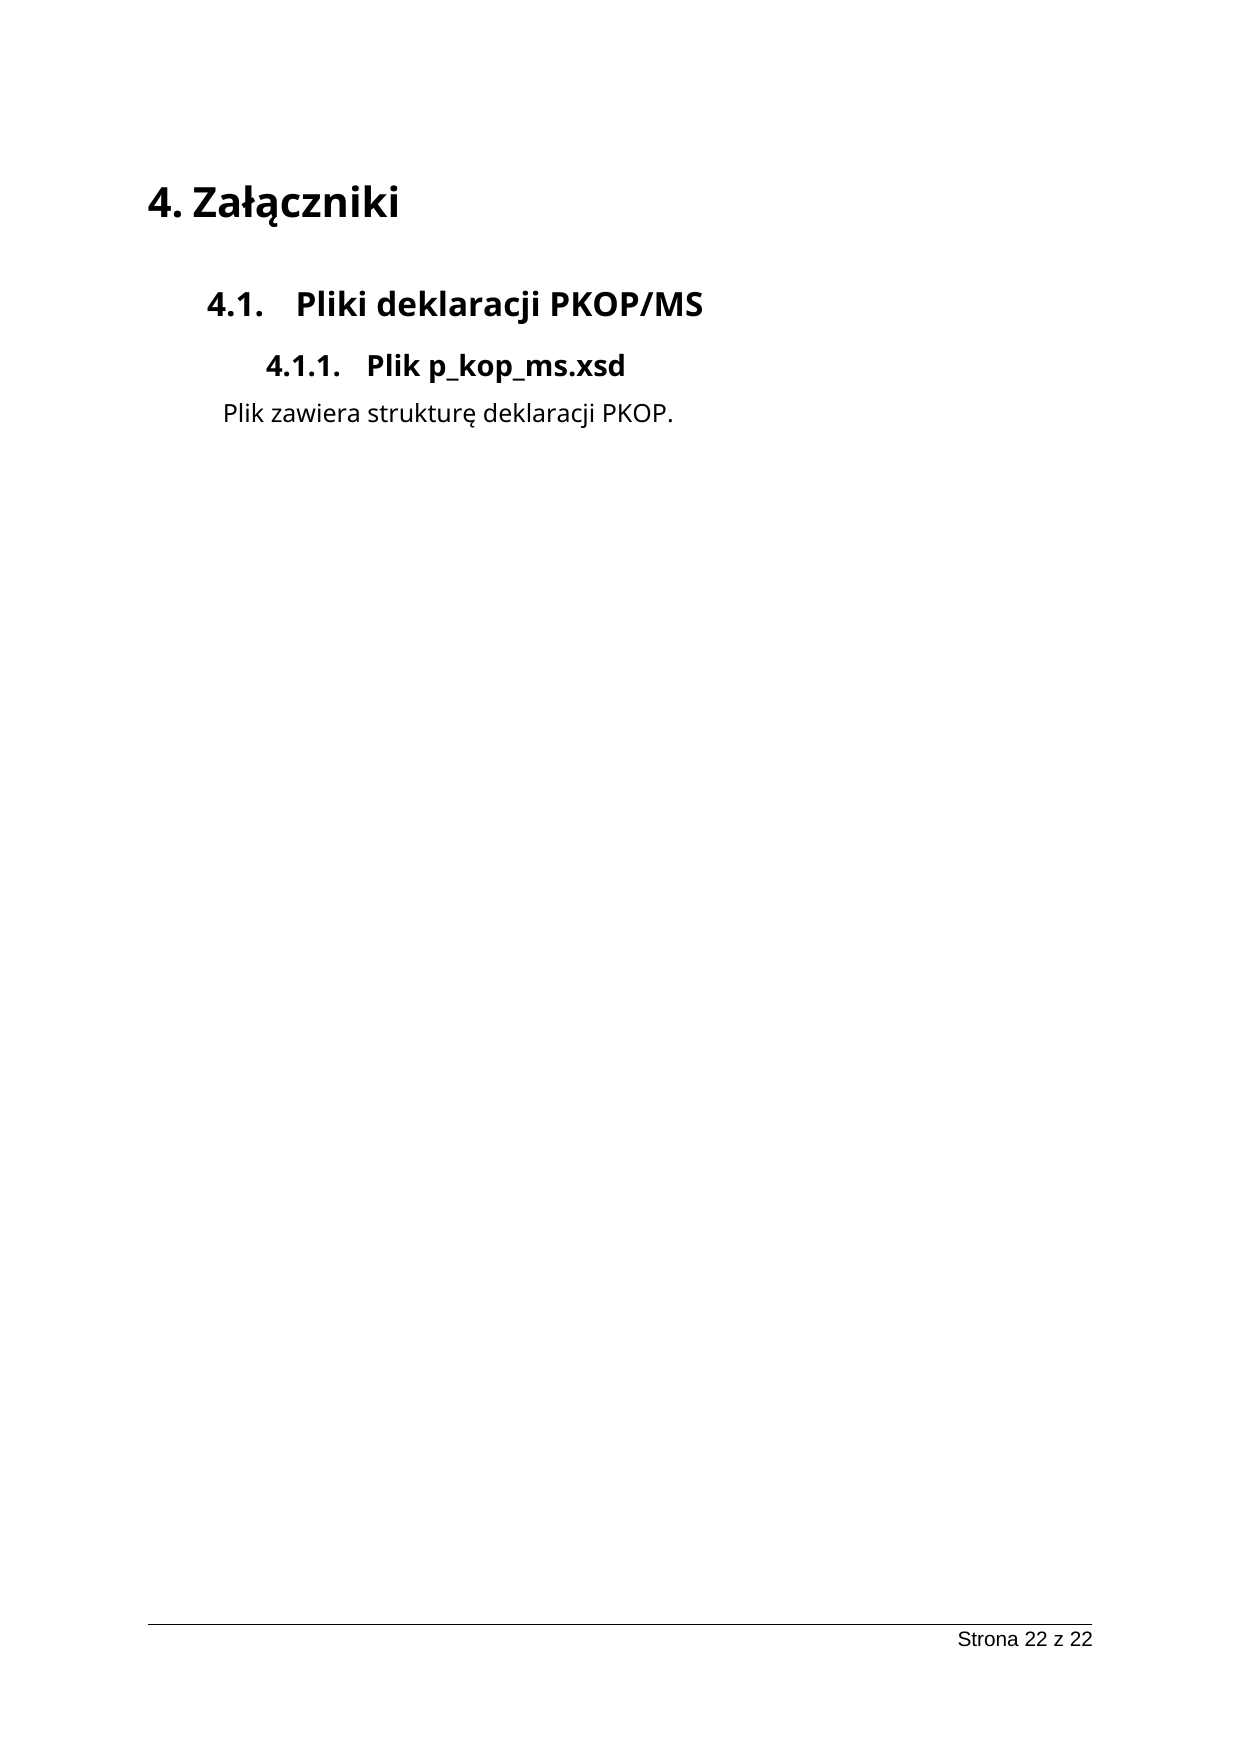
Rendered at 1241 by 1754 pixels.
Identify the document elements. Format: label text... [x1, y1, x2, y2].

text Plik zawiera strukturę deklaracji PKOP. [223, 395, 1092, 429]
subtitle Pliki deklaracji PKOP/MS [207, 283, 1092, 324]
subtitle Plik p_kop_ms.xsd [266, 349, 1092, 383]
subtitle Załączniki [148, 173, 1092, 229]
